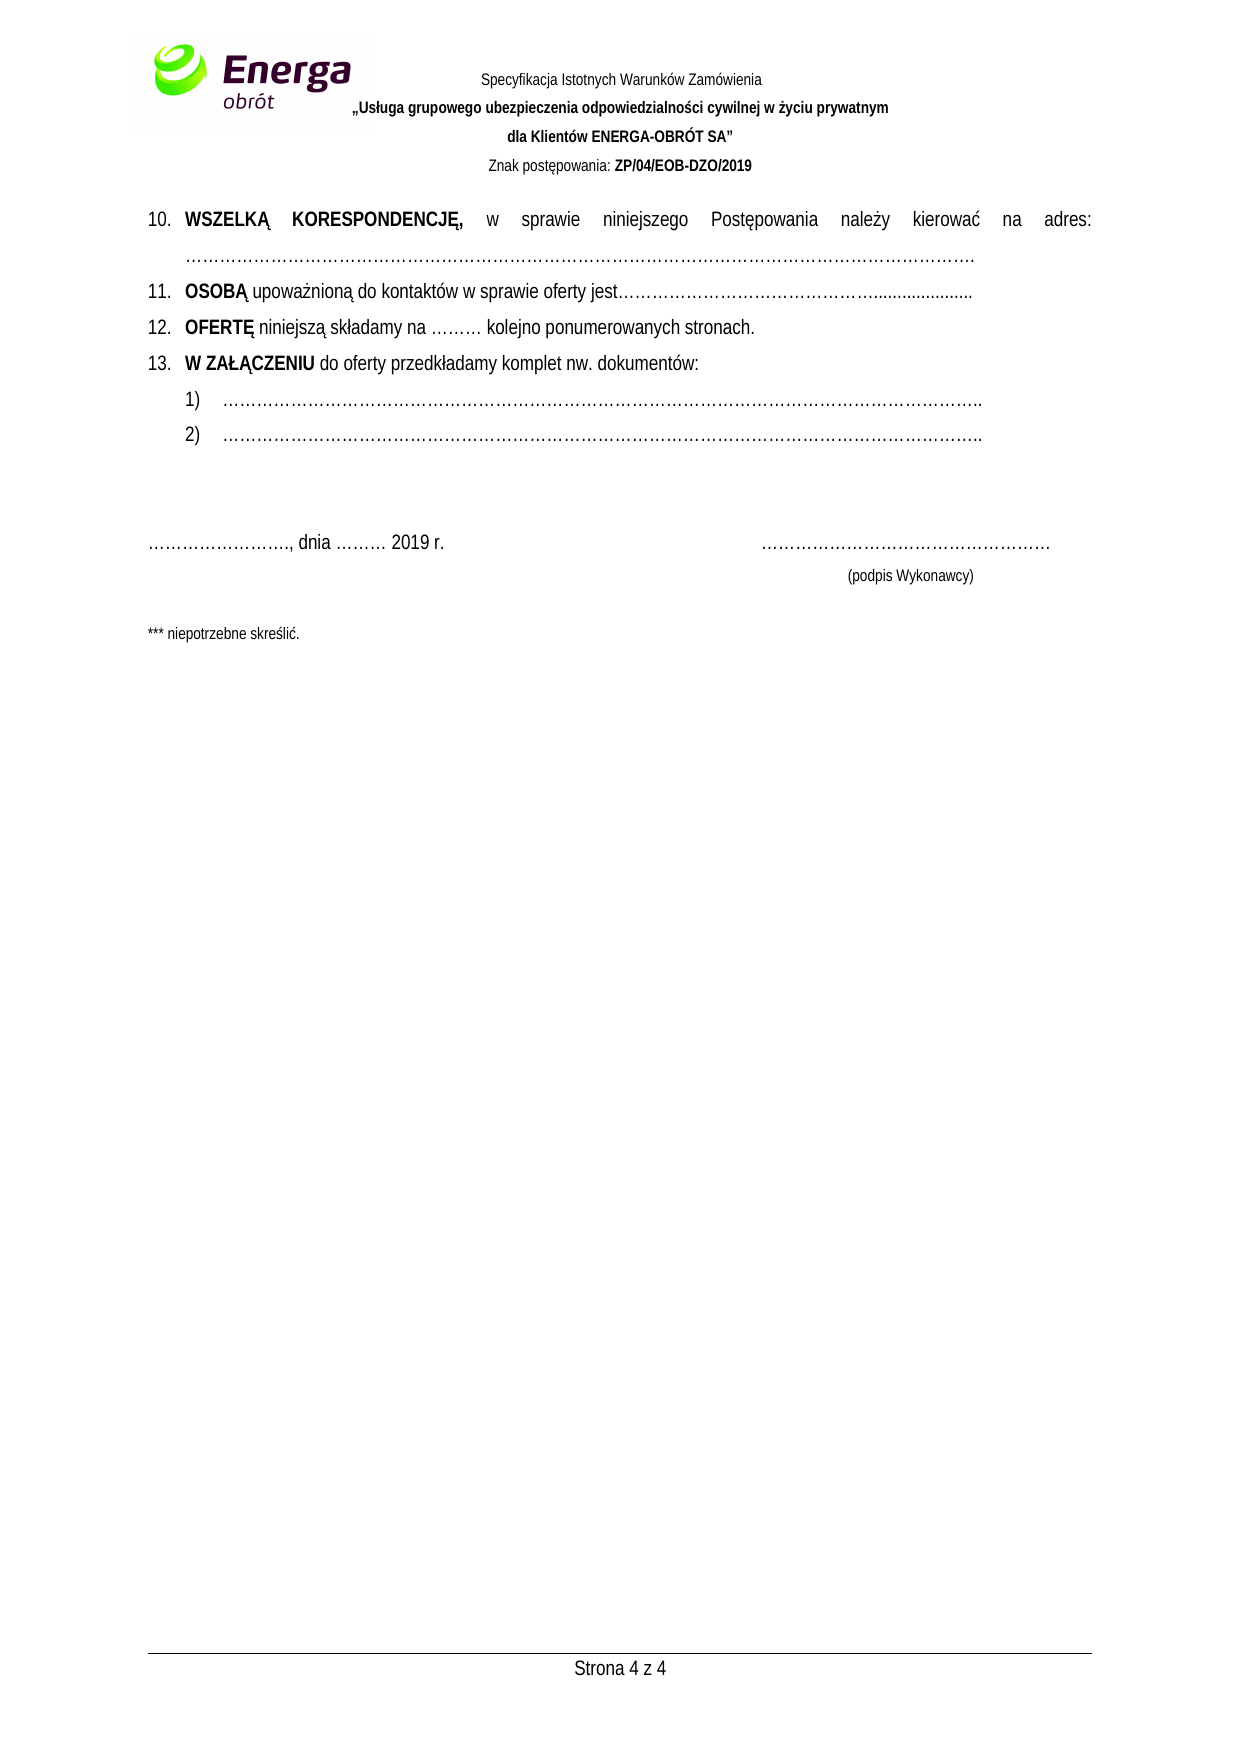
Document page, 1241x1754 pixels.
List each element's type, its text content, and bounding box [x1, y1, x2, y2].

text (podpis Wykonawcy) [148, 566, 1092, 585]
picture [131, 32, 372, 132]
list …………………………………………………………………………………………………………………….. [185, 386, 1092, 410]
text ……………………., dnia ……… 2019 r. …………………………………………… [148, 530, 1092, 554]
list W ZAŁĄCZENIU do oferty przedkładamy komplet nw. dokumentów: [148, 351, 1092, 374]
text *** niepotrzebne skreślić. [148, 624, 1092, 643]
list WSZELKĄ KORESPONDENCJĘ, w sprawie niniejszego Postępowania należy kierować na adres: …………………………………………………………………………………………………………………………. [148, 207, 1092, 267]
list OSOBĄ upoważnioną do kontaktów w sprawie oferty jest………………………………………..................... [148, 279, 1092, 303]
list …………………………………………………………………………………………………………………….. [185, 422, 1092, 446]
list OFERTĘ niniejszą składamy na ……… kolejno ponumerowanych stronach. [148, 314, 1092, 338]
